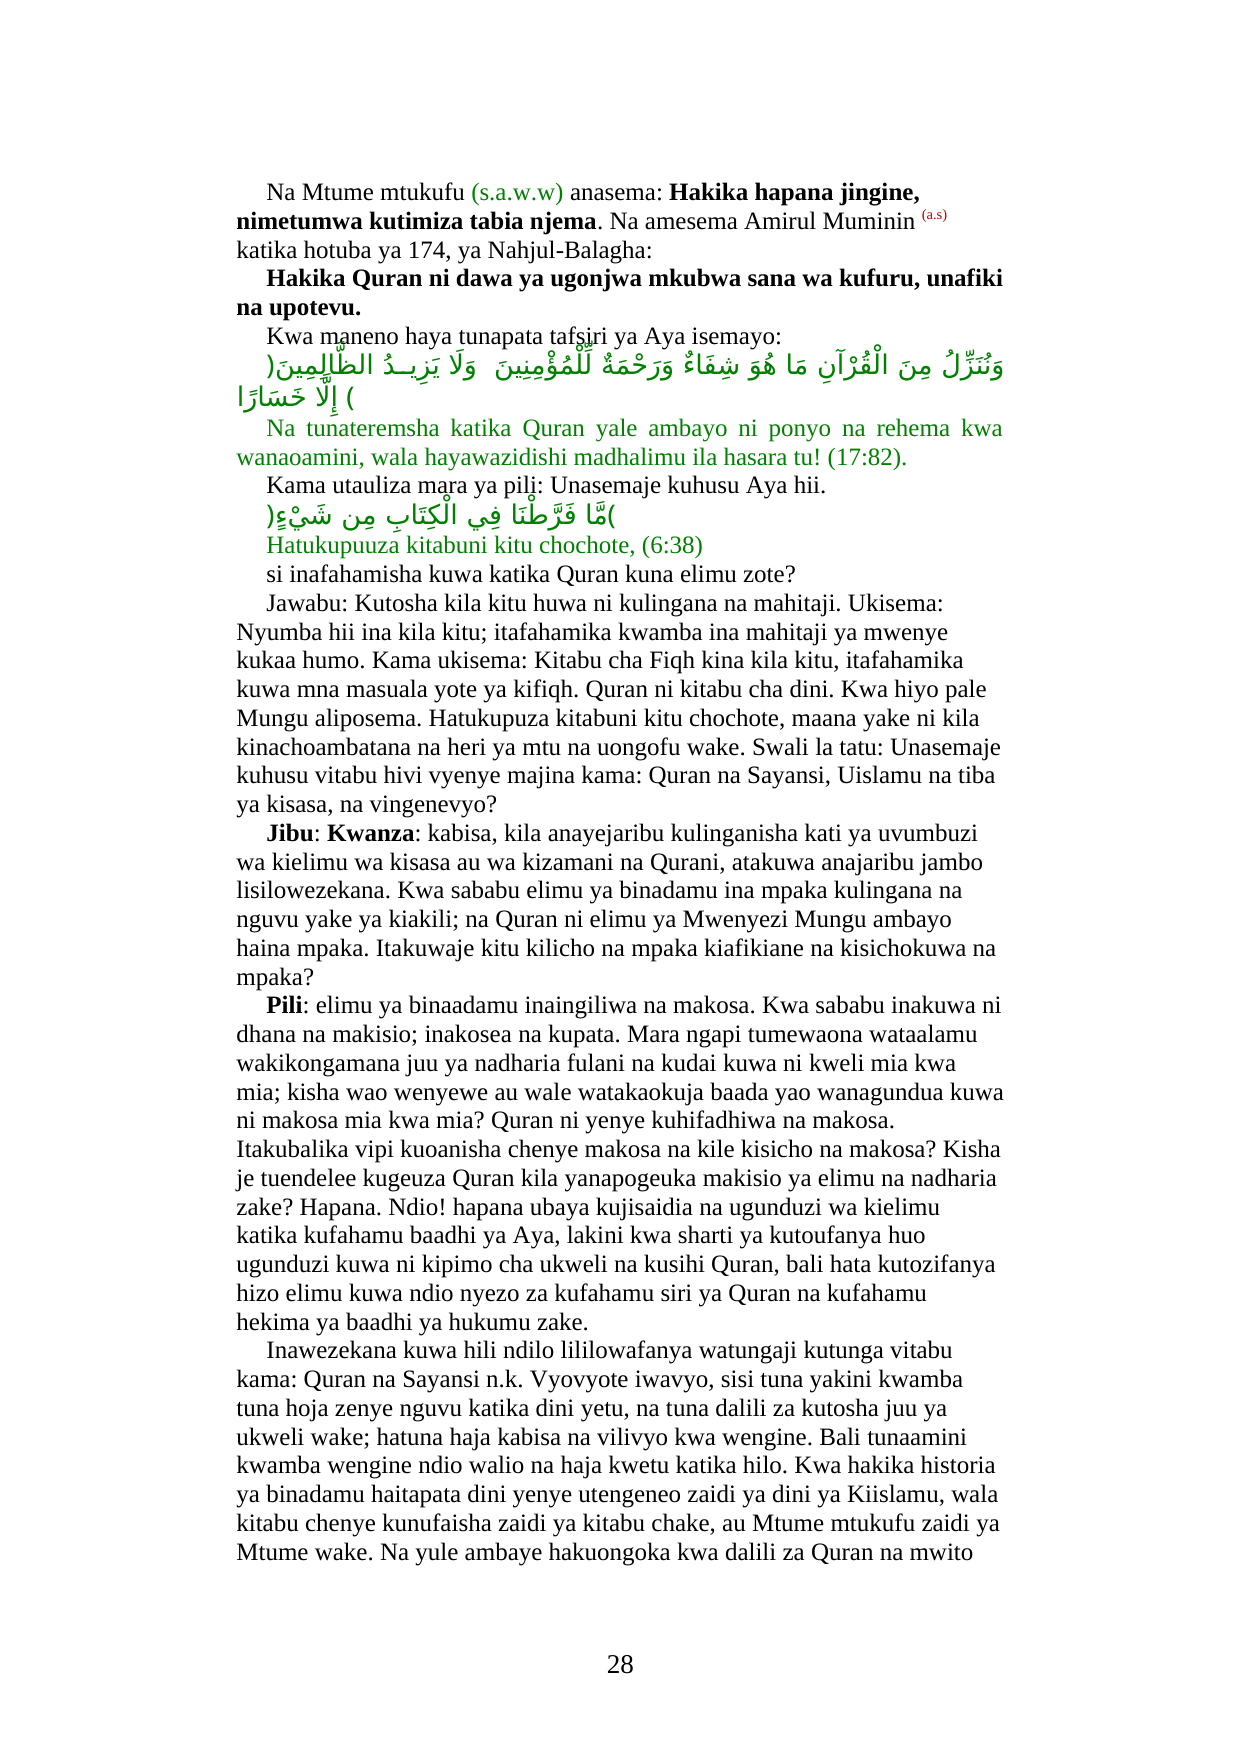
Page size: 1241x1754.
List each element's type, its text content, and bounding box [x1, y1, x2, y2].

text Jibu: Kwanza: kabisa, kila anayejaribu kulinganisha kati ya uvumbuzi wa kielimu wa kisasa au wa kizamani na Qurani, atakuwa anajaribu jambo lisilowezekana. Kwa sababu elimu ya binadamu ina mpaka kulingana na nguvu yake ya kiakili; na Quran ni elimu ya Mwenyezi Mungu ambayo haina mpaka. Itakuwaje kitu kilicho na mpaka kiafikiane na kisichokuwa na mpaka? [236, 818, 1004, 991]
text Pili: elimu ya binaadamu inaingiliwa na makosa. Kwa sababu inakuwa ni dhana na makisio; inakosea na kupata. Mara ngapi tumewaona wataalamu wakikongamana juu ya nadharia fulani na kudai kuwa ni kweli mia kwa mia; kisha wao wenyewe au wale watakaokuja baada yao wanagundua kuwa ni makosa mia kwa mia? Quran ni yenye kuhifadhiwa na makosa. Itakubalika vipi kuoanisha chenye makosa na kile kisicho na makosa? Kisha je tuendelee kugeuza Quran kila yanapogeuka makisio ya elimu na nadharia zake? Hapana. Ndio! hapana ubaya kujisaidia na ugunduzi wa kielimu katika kufahamu baadhi ya Aya, lakini kwa sharti ya kutoufanya huo ugunduzi kuwa ni kipimo cha ukweli na kusihi Quran, bali hata kutozifanya hizo elimu kuwa ndio nyezo za kufahamu siri ya Quran na kufahamu hekima ya baadhi ya hukumu zake. [236, 991, 1004, 1336]
text Kwa maneno haya tunapata tafsiri ya Aya isemayo: [236, 321, 1004, 350]
text Jawabu: Kutosha kila kitu huwa ni kulingana na mahitaji. Ukisema: Nyumba hii ina kila kitu; itafahamika kwamba ina mahitaji ya mwenye kukaa humo. Kama ukisema: Kitabu cha Fiqh kina kila kitu, itafahamika kuwa mna masuala yote ya kifiqh. Quran ni kitabu cha dini. Kwa hiyo pale Mungu aliposema. Hatukupuza kitabuni kitu chochote, maana yake ni kila kinachoambatana na heri ya mtu na uongofu wake. Swali la tatu: Unasemaje kuhusu vitabu hivi vyenye majina kama: Quran na Sayansi, Uislamu na tiba ya kisasa, na vingenevyo? [236, 588, 1004, 818]
text Na Mtume mtukufu (s.a.w.w) anasema: Hakika hapana jingine, nimetumwa kutimiza tabia njema. Na amesema Amirul Muminin (a.s) katika hotuba ya 174, ya Nahjul-Balagha: [236, 177, 1004, 263]
text ﴿وَنُنَزِّلُ مِنَ الْقُرْآنِ مَا هُوَ شِفَاءٌ وَرَحْمَةٌ لِّلْمُؤْمِنِينَ وَلَا يَزِيدُ الظَّالِمِينَ إِلَّا خَسَارًا ﴾ [236, 350, 1004, 413]
text Kama utauliza mara ya pili: Unasemaje kuhusu Aya hii. [236, 470, 1004, 499]
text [236, 1336, 1004, 1566]
text ﴿مَّا فَرَّطْنَا فِي الْكِتَابِ مِن شَيْءٍ﴾ [236, 499, 1004, 531]
text Hatukupuuza kitabuni kitu chochote, (6:38) [236, 531, 1004, 559]
text Na tunateremsha katika Quran yale ambayo ni ponyo na rehema kwa wanaoamini, wala hayawazidishi madhalimu ila hasara tu! (17:82). [236, 413, 1004, 470]
text Hakika Quran ni dawa ya ugonjwa mkubwa sana wa kufuru, unafiki na upotevu. [236, 263, 1004, 321]
text si inafahamisha kuwa katika Quran kuna elimu zote? [236, 559, 1004, 588]
